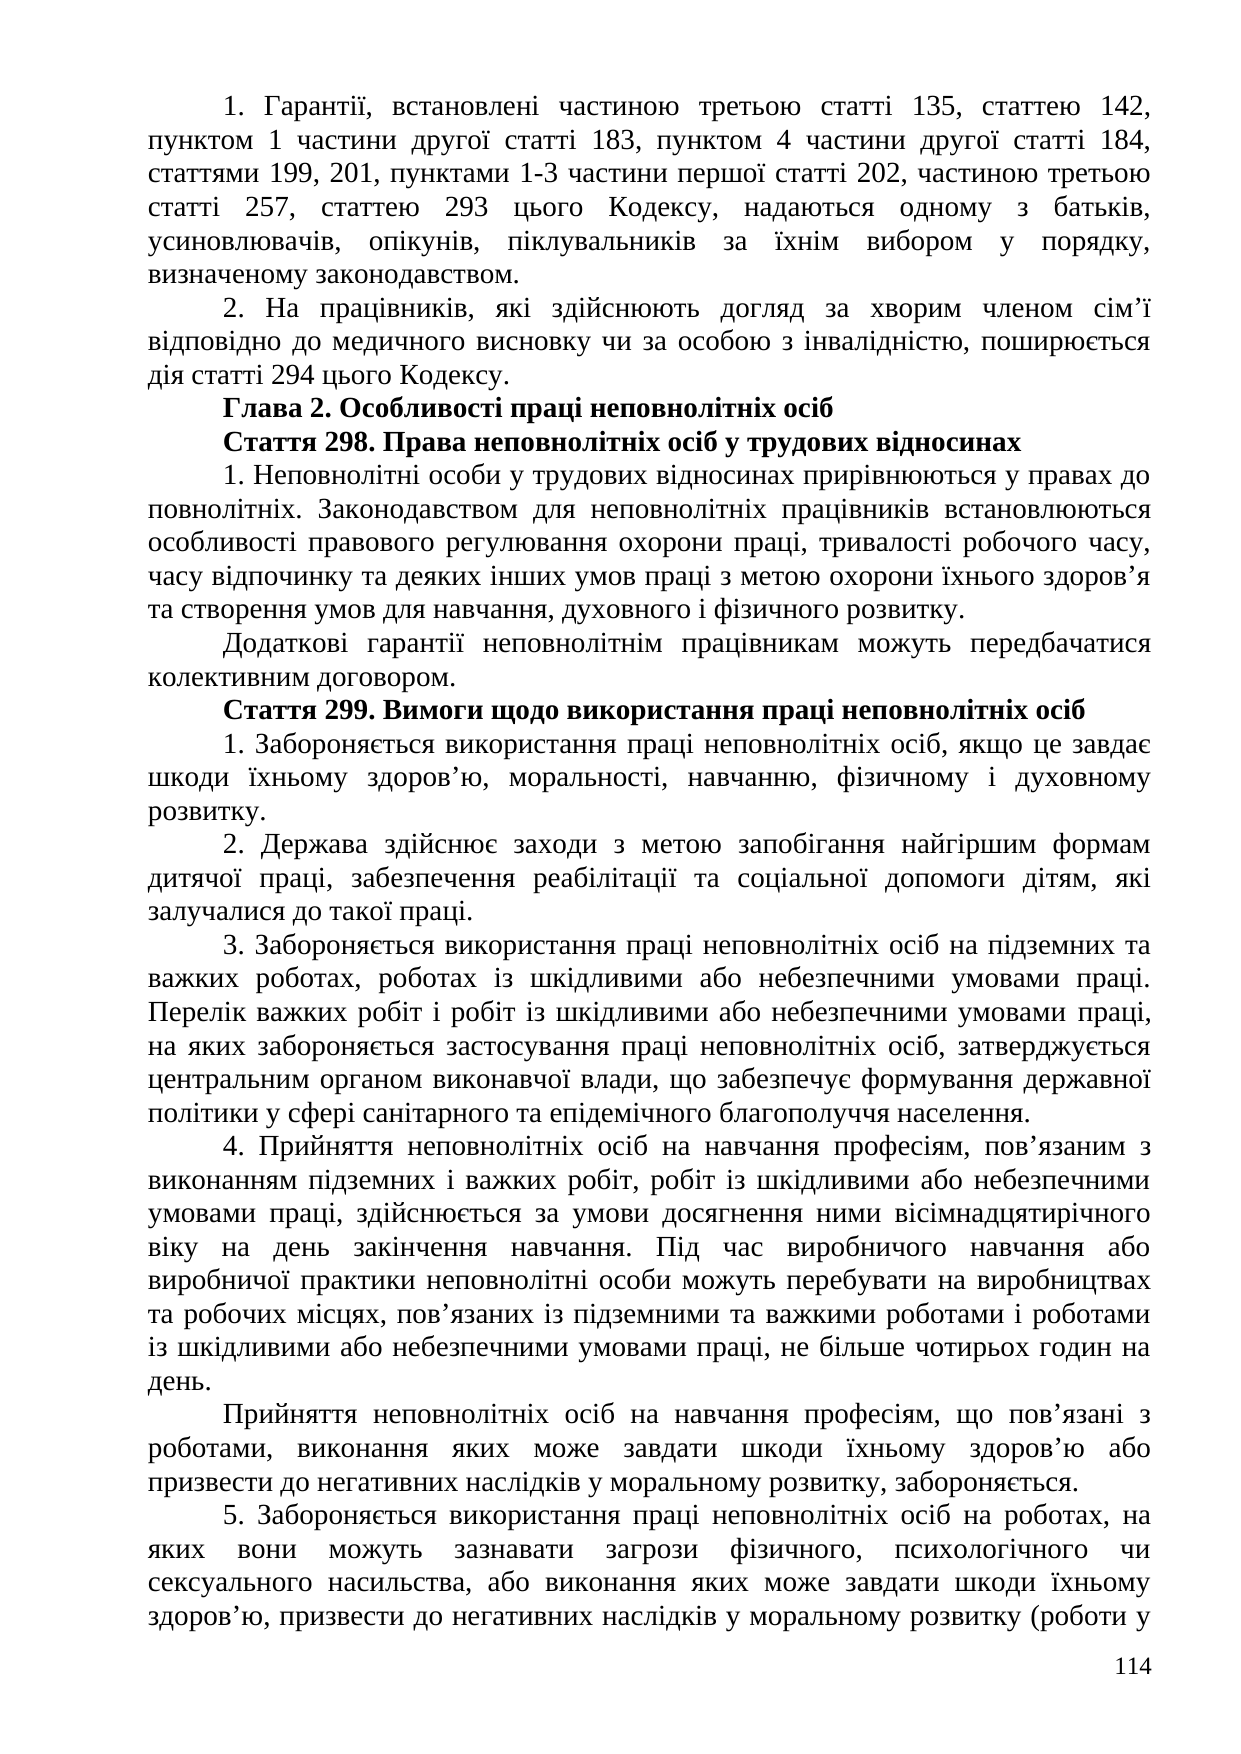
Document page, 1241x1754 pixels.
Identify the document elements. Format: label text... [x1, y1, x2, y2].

text Стаття 298. Права неповнолітніх осіб у трудових відносинах [148, 424, 1152, 457]
text 2. На працівників, які здійснюють догляд за хворим членом сім’ї відповідно до медичного висновку чи за особою з інвалідністю, поширюється дія статті 294 цього Кодексу. [148, 290, 1152, 390]
text 4. Прийняття неповнолітніх осіб на навчання професіям, пов’язаним з виконанням підземних і важких робіт, робіт із шкідливими або небезпечними умовами праці, здійснюється за умови досягнення ними вісімнадцятирічного віку на день закінчення навчання. Під час виробничого навчання або виробничої практики неповнолітні особи можуть перебувати на виробництвах та робочих місцях, пов’язаних із підземними та важкими роботами і роботами із шкідливими або небезпечними умовами праці, не більше чотирьох годин на день. [148, 1128, 1152, 1397]
text Стаття 299. Вимоги щодо використання праці неповнолітніх осіб [148, 692, 1152, 726]
text 1. Гарантії, встановлені частиною третьою статті 135, статтею 142, пунктом 1 частини другої статті 183, пунктом 4 частини другої статті 184, статтями 199, 201, пунктами 1-3 частини першої статті 202, частиною третьою статті 257, статтею 293 цього Кодексу, надаються одному з батьків, усиновлювачів, опікунів, піклувальників за їхнім вибором у порядку, визначеному законодавством. [148, 88, 1152, 290]
text 2. Держава здійснює заходи з метою запобігання найгіршим формам дитячої праці, забезпечення реабілітації та соціальної допомоги дітям, які залучалися до такої праці. [148, 826, 1152, 927]
text Прийняття неповнолітніх осіб на навчання професіям, що пов’язані з роботами, виконання яких може завдати шкоди їхньому здоров’ю або призвести до негативних наслідків у моральному розвитку, забороняється. [148, 1397, 1152, 1497]
text 1. Забороняється використання праці неповнолітніх осіб, якщо це завдає шкоди їхньому здоров’ю, моральності, навчанню, фізичному і духовному розвитку. [148, 726, 1152, 826]
text 1. Неповнолітні особи у трудових відносинах прирівнюються у правах до повнолітніх. Законодавством для неповнолітніх працівників встановлюються особливості правового регулювання охорони праці, тривалості робочого часу, часу відпочинку та деяких інших умов праці з метою охорони їхнього здоров’я та створення умов для навчання, духовного і фізичного розвитку. [148, 457, 1152, 625]
text Додаткові гарантії неповнолітнім працівникам можуть передбачатися колективним договором. [148, 625, 1152, 692]
text 3. Забороняється використання праці неповнолітніх осіб на підземних та важких роботах, роботах із шкідливими або небезпечними умовами праці. Перелік важких робіт і робіт із шкідливими або небезпечними умовами праці, на яких забороняється застосування праці неповнолітніх осіб, затверджується центральним органом виконавчої влади, що забезпечує формування державної політики у сфері санітарного та епідемічного благополуччя населення. [148, 927, 1152, 1128]
text Глава 2. Особливості праці неповнолітніх осіб [148, 390, 1152, 424]
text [148, 1497, 1152, 1631]
